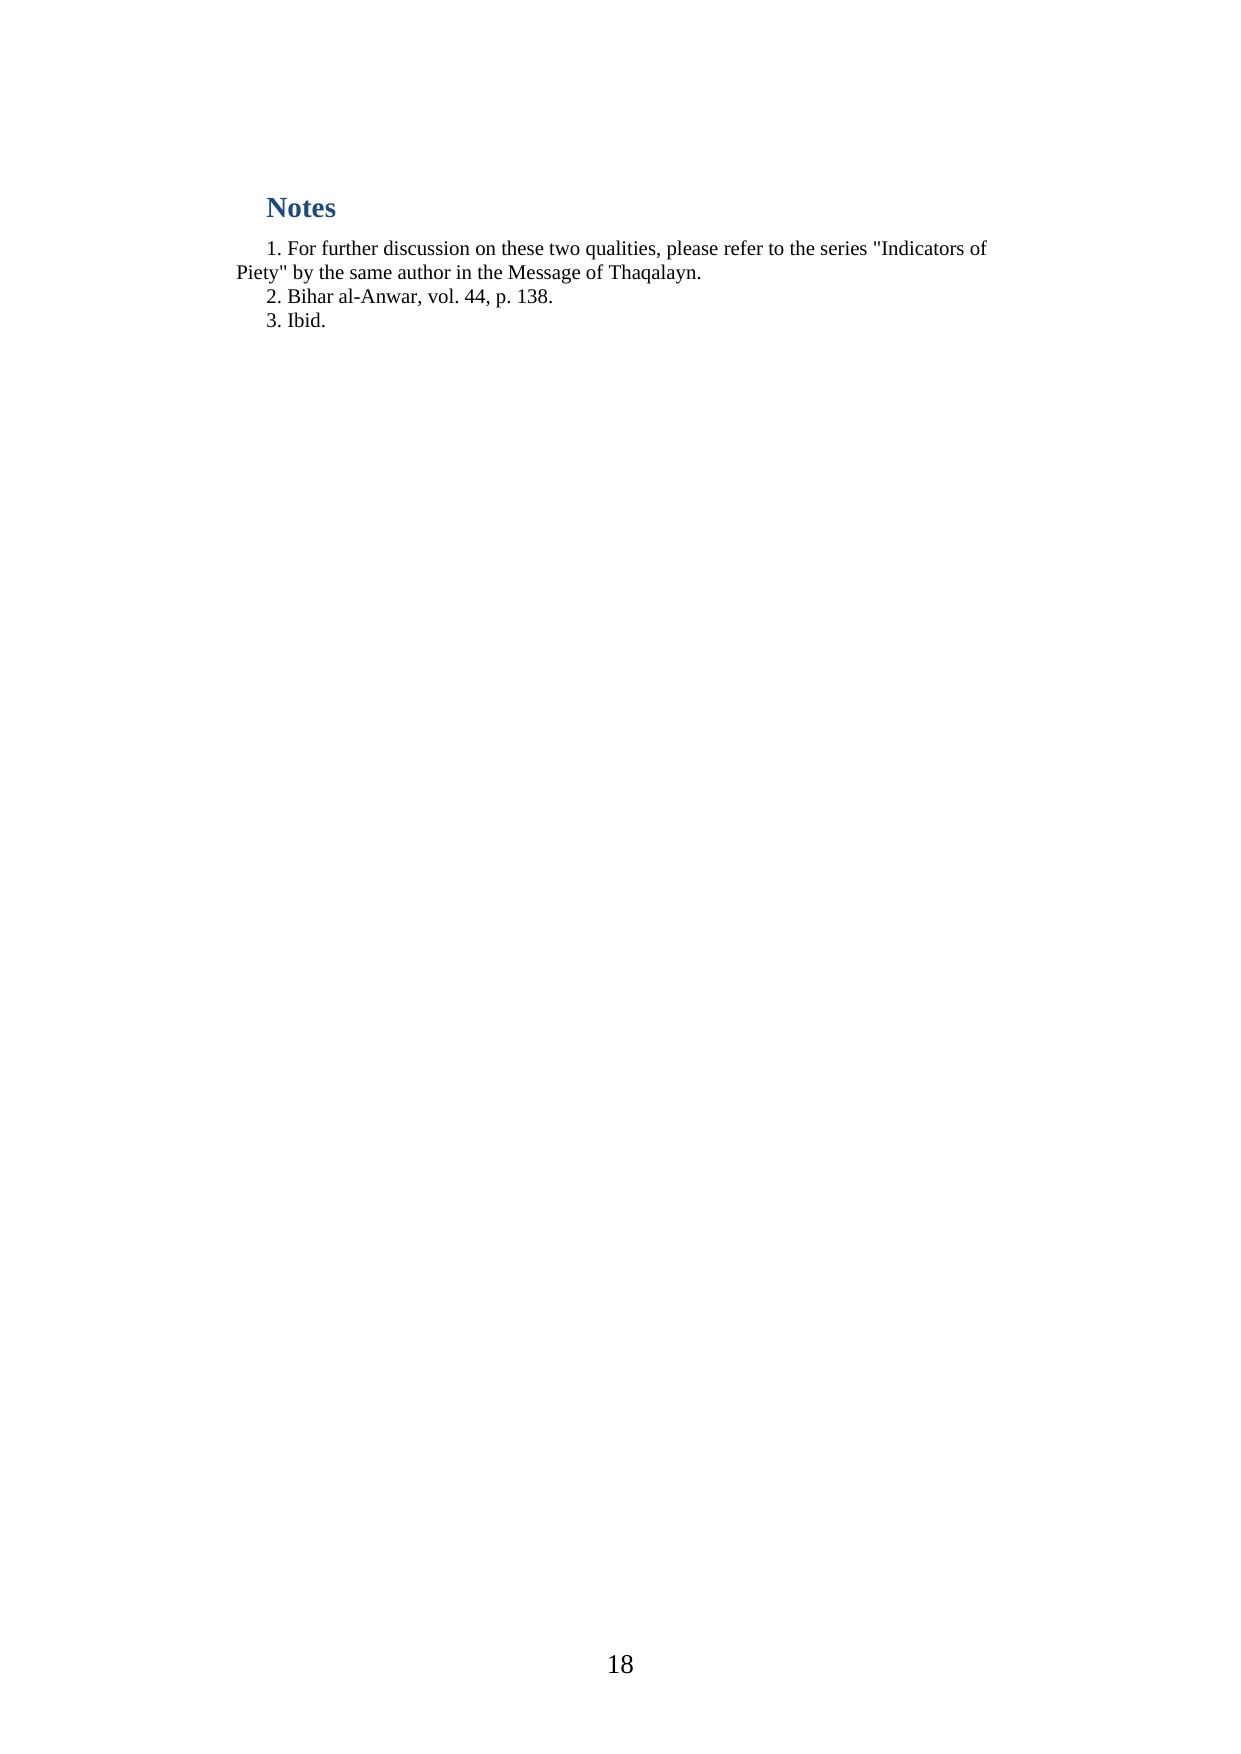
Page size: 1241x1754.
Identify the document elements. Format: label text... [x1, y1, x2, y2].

subtitle Notes [236, 190, 1004, 223]
text 1. For further discussion on these two qualities, please refer to the series "Indicators of Piety" by the same author in the Message of Thaqalayn. [236, 236, 1004, 284]
text 2. Bihar al-Anwar, vol. 44, p. 138. [236, 284, 1004, 308]
text 3. Ibid. [236, 308, 1004, 332]
